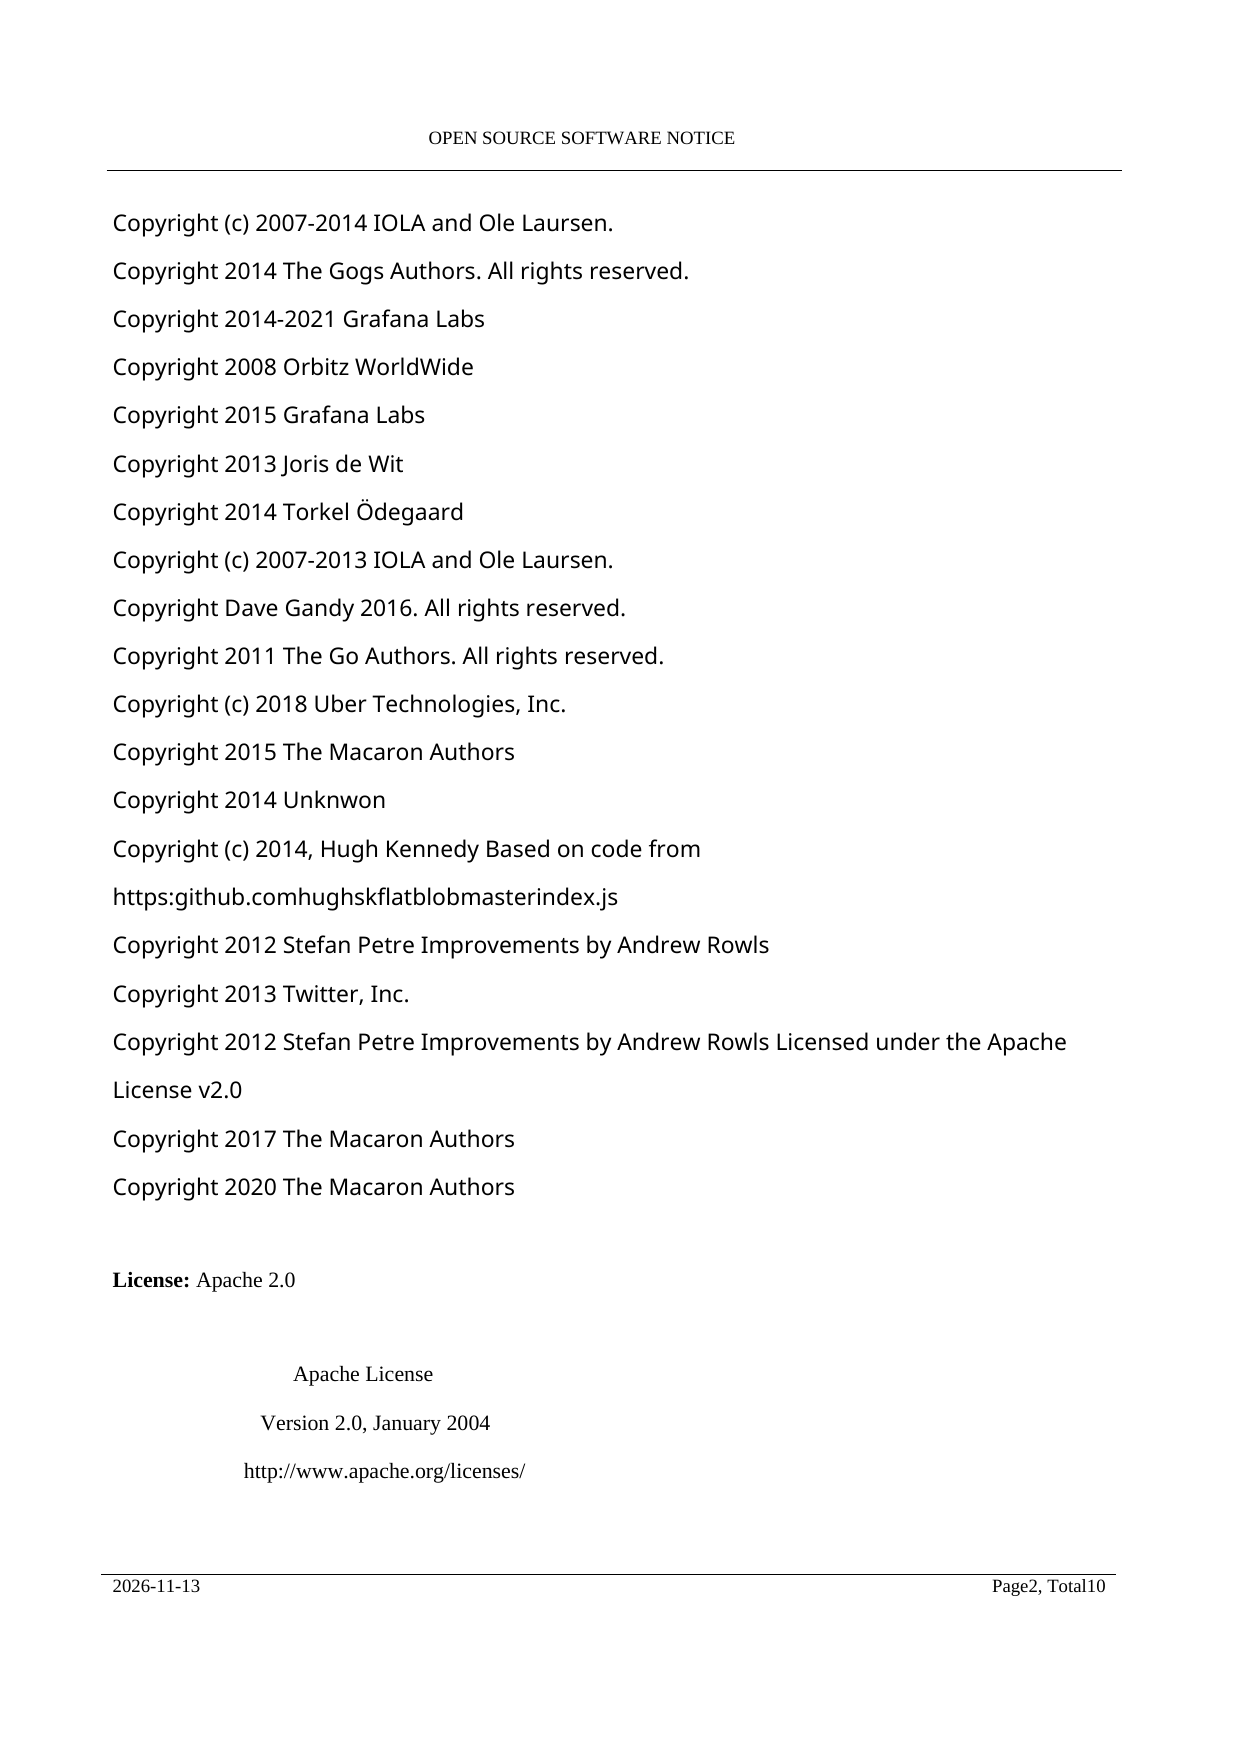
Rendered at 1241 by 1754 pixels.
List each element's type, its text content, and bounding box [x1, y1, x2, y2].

text Copyright 2015 Grafana Labs [112, 399, 1128, 431]
text Copyright (c) 2018 Uber Technologies, Inc. [112, 688, 1128, 720]
text Copyright 2012 Stefan Petre Improvements by Andrew Rowls Licensed under the Apache License v2.0 [112, 1025, 1128, 1106]
text Copyright 2011 The Go Authors. All rights reserved. [112, 639, 1128, 672]
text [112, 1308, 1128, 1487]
text Copyright 2014 The Gogs Authors. All rights reserved. [112, 254, 1128, 287]
text Copyright 2020 The Macaron Authors [112, 1170, 1128, 1203]
text Copyright (c) 2007-2014 IOLA and Ole Laursen. [112, 206, 1128, 239]
text Copyright 2014 Unknwon [112, 784, 1128, 816]
text Copyright 2008 Orbitz WorldWide [112, 351, 1128, 383]
text Copyright 2014-2021 Grafana Labs [112, 303, 1128, 335]
text Copyright 2017 The Macaron Authors [112, 1122, 1128, 1154]
text Copyright (c) 2007-2013 IOLA and Ole Laursen. [112, 543, 1128, 576]
text Copyright 2014 Torkel Ödegaard [112, 495, 1128, 528]
text Copyright 2013 Joris de Wit [112, 447, 1128, 479]
text License: Apache 2.0 [112, 1263, 1128, 1296]
text Copyright 2012 Stefan Petre Improvements by Andrew Rowls [112, 929, 1128, 961]
text Copyright Dave Gandy 2016. All rights reserved. [112, 591, 1128, 624]
text Copyright 2013 Twitter, Inc. [112, 977, 1128, 1009]
text Copyright (c) 2014, Hugh Kennedy Based on code from https:github.comhughskflatblobmasterindex.js [112, 832, 1128, 913]
text Copyright 2015 The Macaron Authors [112, 736, 1128, 768]
